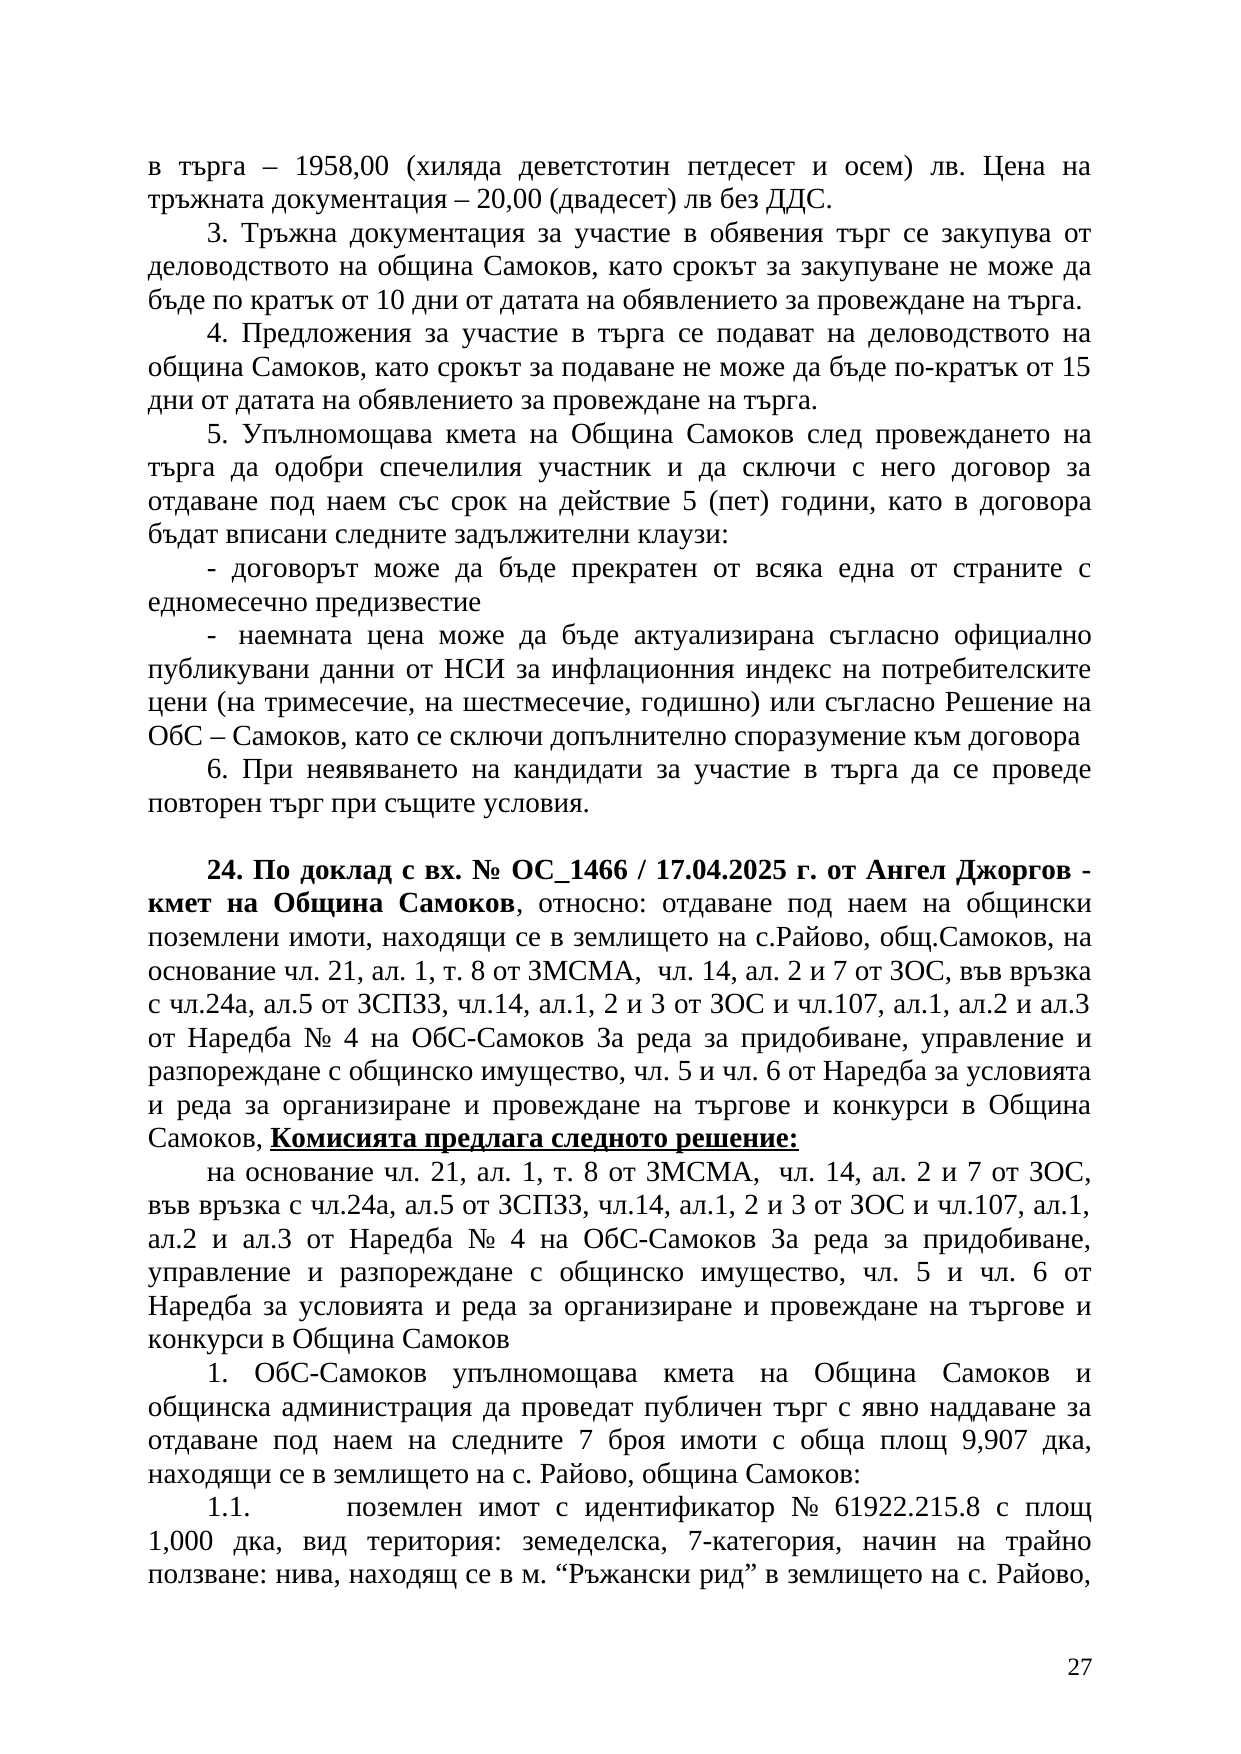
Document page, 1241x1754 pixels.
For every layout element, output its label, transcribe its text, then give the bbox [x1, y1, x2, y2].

text 24. По доклад с вх. № ОС_1466 / 17.04.2025 г. от Ангел Джоргов - кмет на Община Самоков, относно: отдаване под наем на общински поземлени имоти, находящи се в землището на с.Райово, общ.Самоков, на основание чл. 21, ал. 1, т. 8 от ЗМСМА, чл. 14, ал. 2 и 7 от ЗОС, във връзка с чл.24а, ал.5 от ЗСПЗЗ, чл.14, ал.1, 2 и 3 от ЗОС и чл.107, ал.1, ал.2 и ал.3 от Наредба № 4 на ОбС-Самоков За реда за придобиване, управление и разпореждане с общинско имущество, чл. 5 и чл. 6 от Наредба за условията и реда за организиране и провеждане на търгове и конкурси в Община Самоков, Комисията предлага следното решение: [148, 852, 1093, 1154]
text - наемната цена може да бъде актуализирана съгласно официално публикувани данни от НСИ за инфлационния индекс на потребителските цени (на тримесечие, на шестмесечие, годишно) или съгласно Решение на ОбС – Самоков, като се сключи допълнително споразумение към договора [148, 617, 1093, 751]
text 4. Предложения за участие в търга се подават на деловодството на община Самоков, като срокът за подаване не може да бъде по-кратък от 15 дни от датата на обявлението за провеждане на търга. [148, 315, 1093, 416]
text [148, 148, 1093, 215]
text 5. Упълномощава кмета на Община Самоков след провеждането на търга да одобри спечелилия участник и да сключи с него договор за отдаване под наем със срок на действие 5 (пет) години, като в договора бъдат вписани следните задължителни клаузи: [148, 416, 1093, 550]
text 3. Тръжна документация за участие в обявения търг се закупува от деловодството на община Самоков, като срокът за закупуване не може да бъде по кратък от 10 дни от датата на обявлението за провеждане на търга. [148, 215, 1093, 315]
text - договорът може да бъде прекратен от всяка една от страните с едномесечно предизвестие [148, 550, 1093, 617]
text 6. При неявяването на кандидати за участие в търга да се проведе повторен търг при същите условия. [148, 751, 1093, 818]
text на основание чл. 21, ал. 1, т. 8 от ЗМСМА, чл. 14, ал. 2 и 7 от ЗОС, във връзка с чл.24а, ал.5 от ЗСПЗЗ, чл.14, ал.1, 2 и 3 от ЗОС и чл.107, ал.1, ал.2 и ал.3 от Наредба № 4 на ОбС-Самоков За реда за придобиване, управление и разпореждане с общинско имущество, чл. 5 и чл. 6 от Наредба за условията и реда за организиране и провеждане на търгове и конкурси в Община Самоков [148, 1154, 1093, 1355]
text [148, 1489, 1093, 1590]
text 1. ОбС-Самоков упълномощава кмета на Община Самоков и общинска администрация да проведат публичен търг с явно наддаване за отдаване под наем на следните 7 броя имоти с обща площ 9,907 дка, находящи се в землището на с. Райово, община Самоков: [148, 1355, 1093, 1489]
